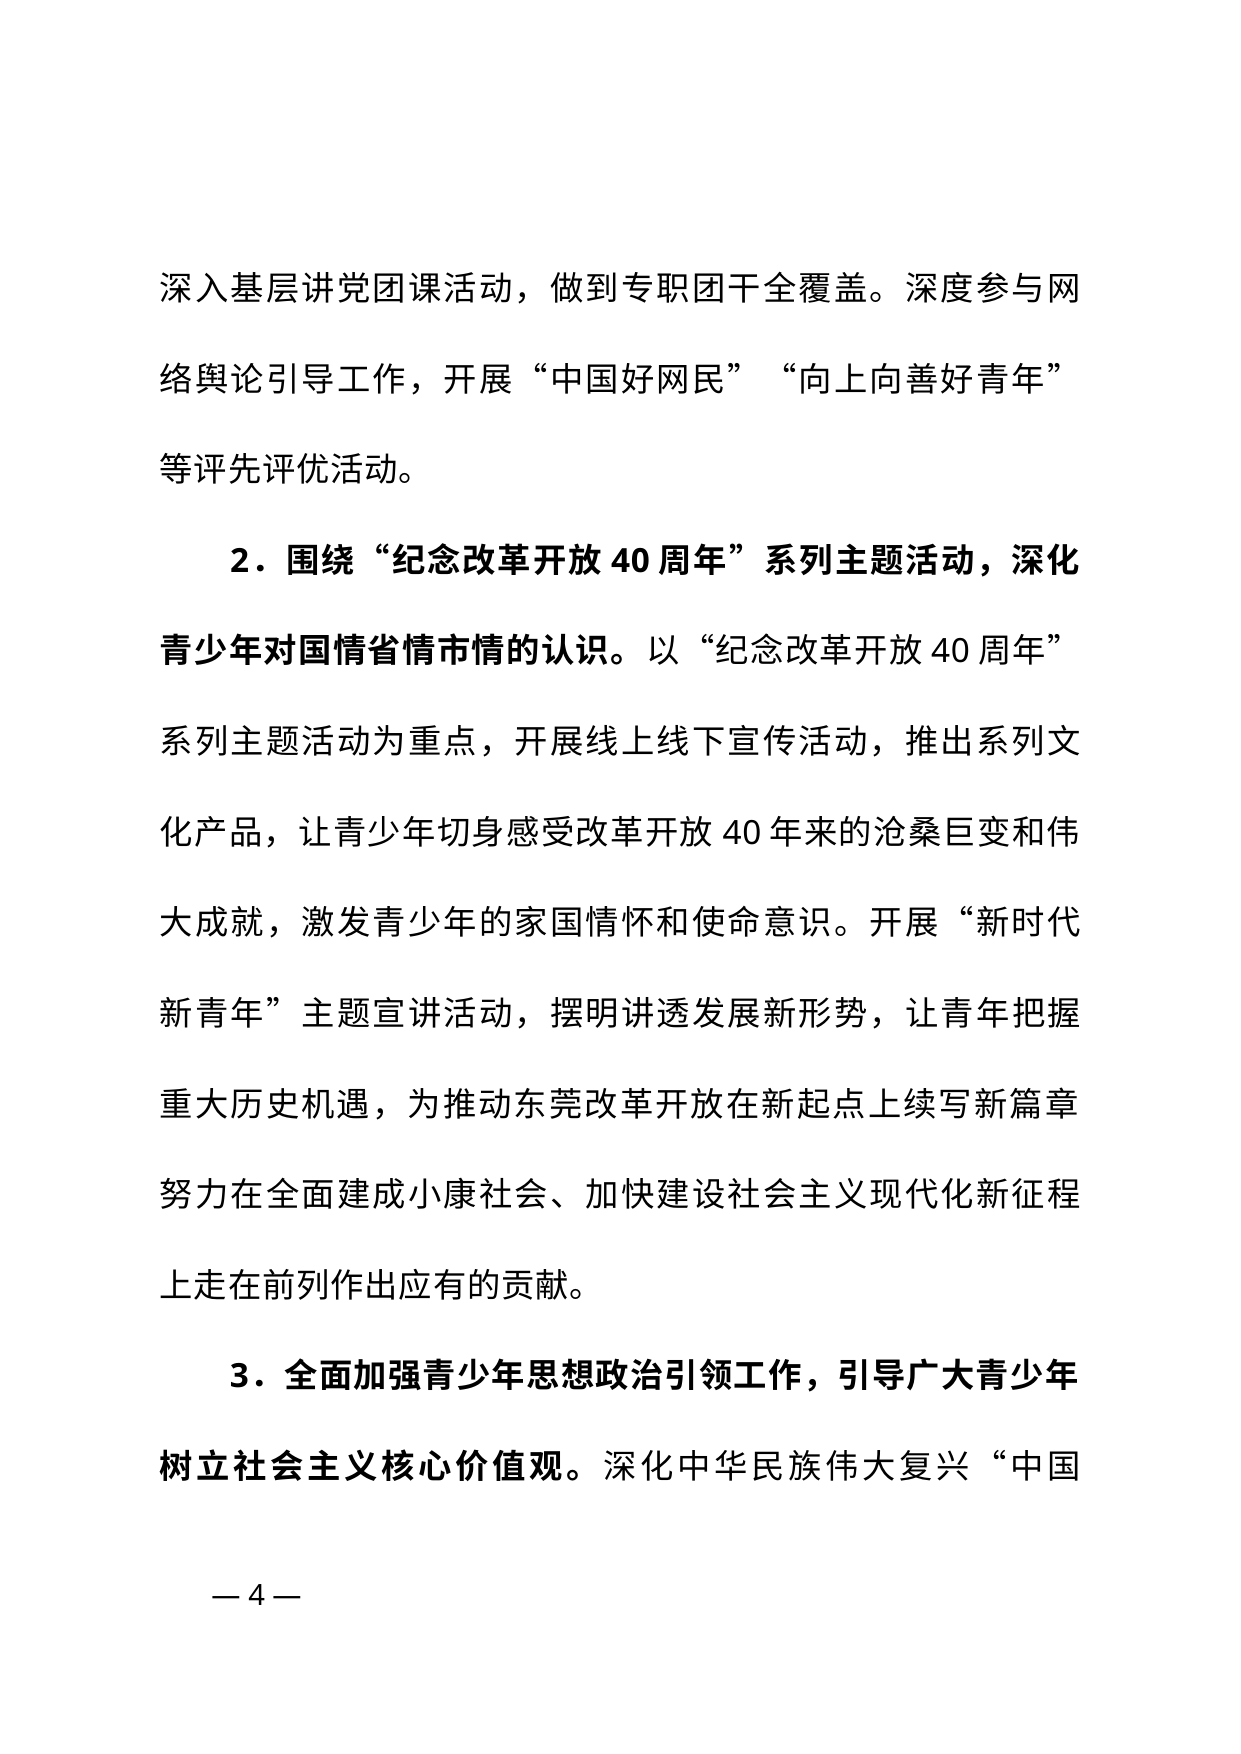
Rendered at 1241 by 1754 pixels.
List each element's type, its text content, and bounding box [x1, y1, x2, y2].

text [159, 241, 1081, 512]
text 2．围绕“纪念改革开放40周年”系列主题活动，深化青少年对国情省情市情的认识。以“纪念改革开放40周年”系列主题活动为重点，开展线上线下宣传活动，推出系列文化产品，让青少年切身感受改革开放40年来的沧桑巨变和伟大成就，激发青少年的家国情怀和使命意识。开展“新时代新青年”主题宣讲活动，摆明讲透发展新形势，让青年把握重大历史机遇，为推动东莞改革开放在新起点上续写新篇章，努力在全面建成小康社会、加快建设社会主义现代化新征程上走在前列作出应有的贡献。 [159, 512, 1081, 1328]
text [159, 1328, 1081, 1509]
